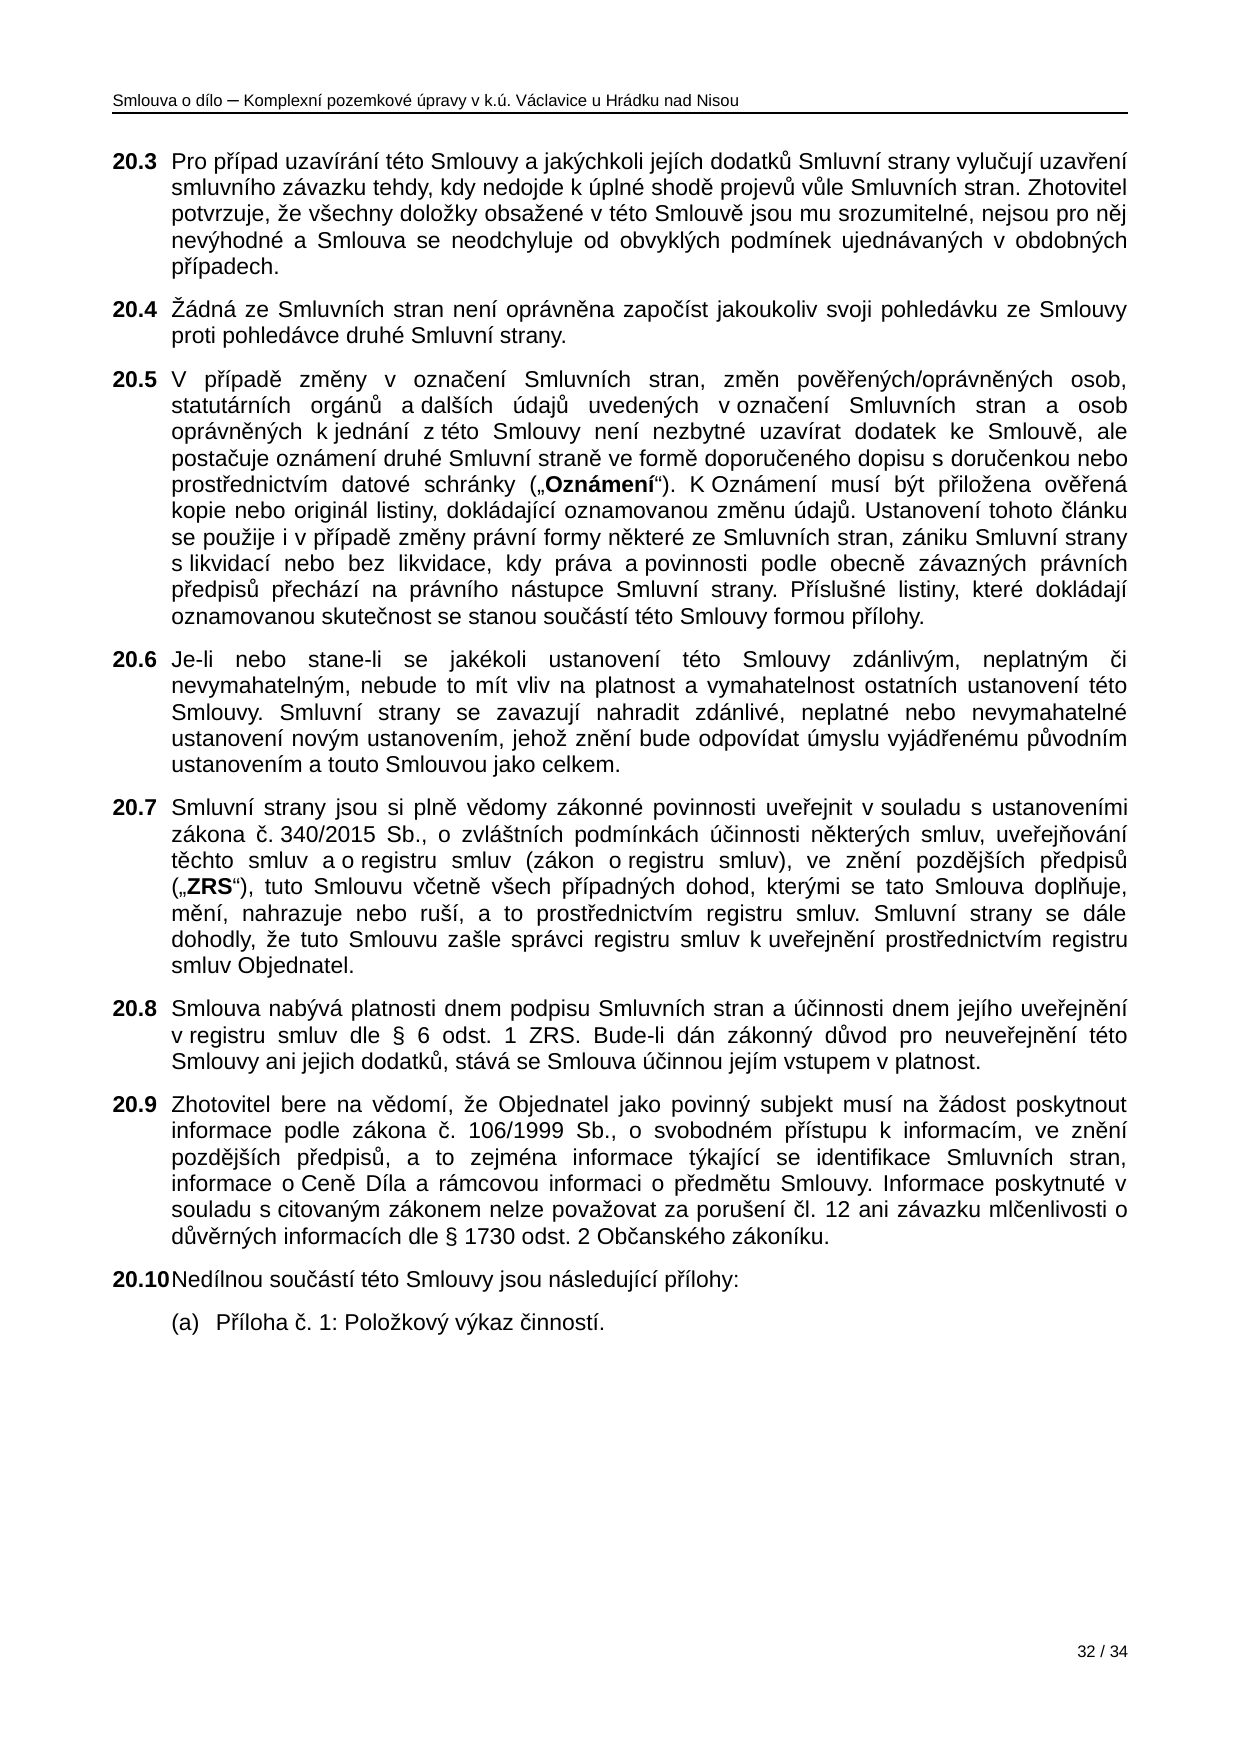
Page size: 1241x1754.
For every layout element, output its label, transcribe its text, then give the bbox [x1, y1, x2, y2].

text Pro případ uzavírání této Smlouvy a jakýchkoli jejích dodatků Smluvní strany vylučují uzavření smluvního závazku tehdy, kdy nedojde k úplné shodě projevů vůle Smluvních stran. Zhotovitel potvrzuje, že všechny doložky obsažené v této Smlouvě jsou mu srozumitelné, nejsou pro něj nevýhodné a Smlouva se neodchyluje od obvyklých podmínek ujednávaných v obdobných případech. [112, 148, 1128, 279]
list Příloha č. 1: Položkový výkaz činností. [171, 1309, 1128, 1335]
text Smluvní strany jsou si plně vědomy zákonné povinnosti uveřejnit v souladu s ustanoveními zákona č. 340/2015 Sb., o zvláštních podmínkách účinnosti některých smluv, uveřejňování těchto smluv a o registru smluv (zákon o registru smluv), ve znění pozdějších předpisů („ZRS“), tuto Smlouvu včetně všech případných dohod, kterými se tato Smlouva doplňuje, mění, nahrazuje nebo ruší, a to prostřednictvím registru smluv. Smluvní strany se dále dohodly, že tuto Smlouvu zašle správci registru smluv k uveřejnění prostřednictvím registru smluv Objednatel. [112, 794, 1128, 979]
text Smlouva nabývá platnosti dnem podpisu Smluvních stran a účinnosti dnem jejího uveřejnění v registru smluv dle § 6 odst. 1 ZRS. Bude-li dán zákonný důvod pro neuveřejnění této Smlouvy ani jejich dodatků, stává se Smlouva účinnou jejím vstupem v platnost. [112, 995, 1128, 1074]
text V případě změny v označení Smluvních stran, změn pověřených/oprávněných osob, statutárních orgánů a dalších údajů uvedených v označení Smluvních stran a osob oprávněných k jednání z této Smlouvy není nezbytné uzavírat dodatek ke Smlouvě, ale postačuje oznámení druhé Smluvní straně ve formě doporučeného dopisu s doručenkou nebo prostřednictvím datové schránky („Oznámení“). K Oznámení musí být přiložena ověřená kopie nebo originál listiny, dokládající oznamovanou změnu údajů. Ustanovení tohoto článku se použije i v případě změny právní formy některé ze Smluvních stran, zániku Smluvní strany s likvidací nebo bez likvidace, kdy práva a povinnosti podle obecně závazných právních předpisů přechází na právního nástupce Smluvní strany. Příslušné listiny, které dokládají oznamovanou skutečnost se stanou součástí této Smlouvy formou přílohy. [112, 366, 1128, 629]
text Je-li nebo stane-li se jakékoli ustanovení této Smlouvy zdánlivým, neplatným či nevymahatelným, nebude to mít vliv na platnost a vymahatelnost ostatních ustanovení této Smlouvy. Smluvní strany se zavazují nahradit zdánlivé, neplatné nebo nevymahatelné ustanovení novým ustanovením, jehož znění bude odpovídat úmyslu vyjádřenému původním ustanovením a touto Smlouvou jako celkem. [112, 646, 1128, 777]
text Nedílnou součástí této Smlouvy jsou následující přílohy: [112, 1266, 1128, 1292]
text Žádná ze Smluvních stran není oprávněna započíst jakoukoliv svoji pohledávku ze Smlouvy proti pohledávce druhé Smluvní strany. [112, 296, 1128, 349]
text Zhotovitel bere na vědomí, že Objednatel jako povinný subjekt musí na žádost poskytnout informace podle zákona č. 106/1999 Sb., o svobodném přístupu k informacím, ve znění pozdějších předpisů, a to zejména informace týkající se identifikace Smluvních stran, informace o Ceně Díla a rámcovou informaci o předmětu Smlouvy. Informace poskytnuté v souladu s citovaným zákonem nelze považovat za porušení čl. 12 ani závazku mlčenlivosti o důvěrných informacích dle § 1730 odst. 2 Občanského zákoníku. [112, 1091, 1128, 1249]
